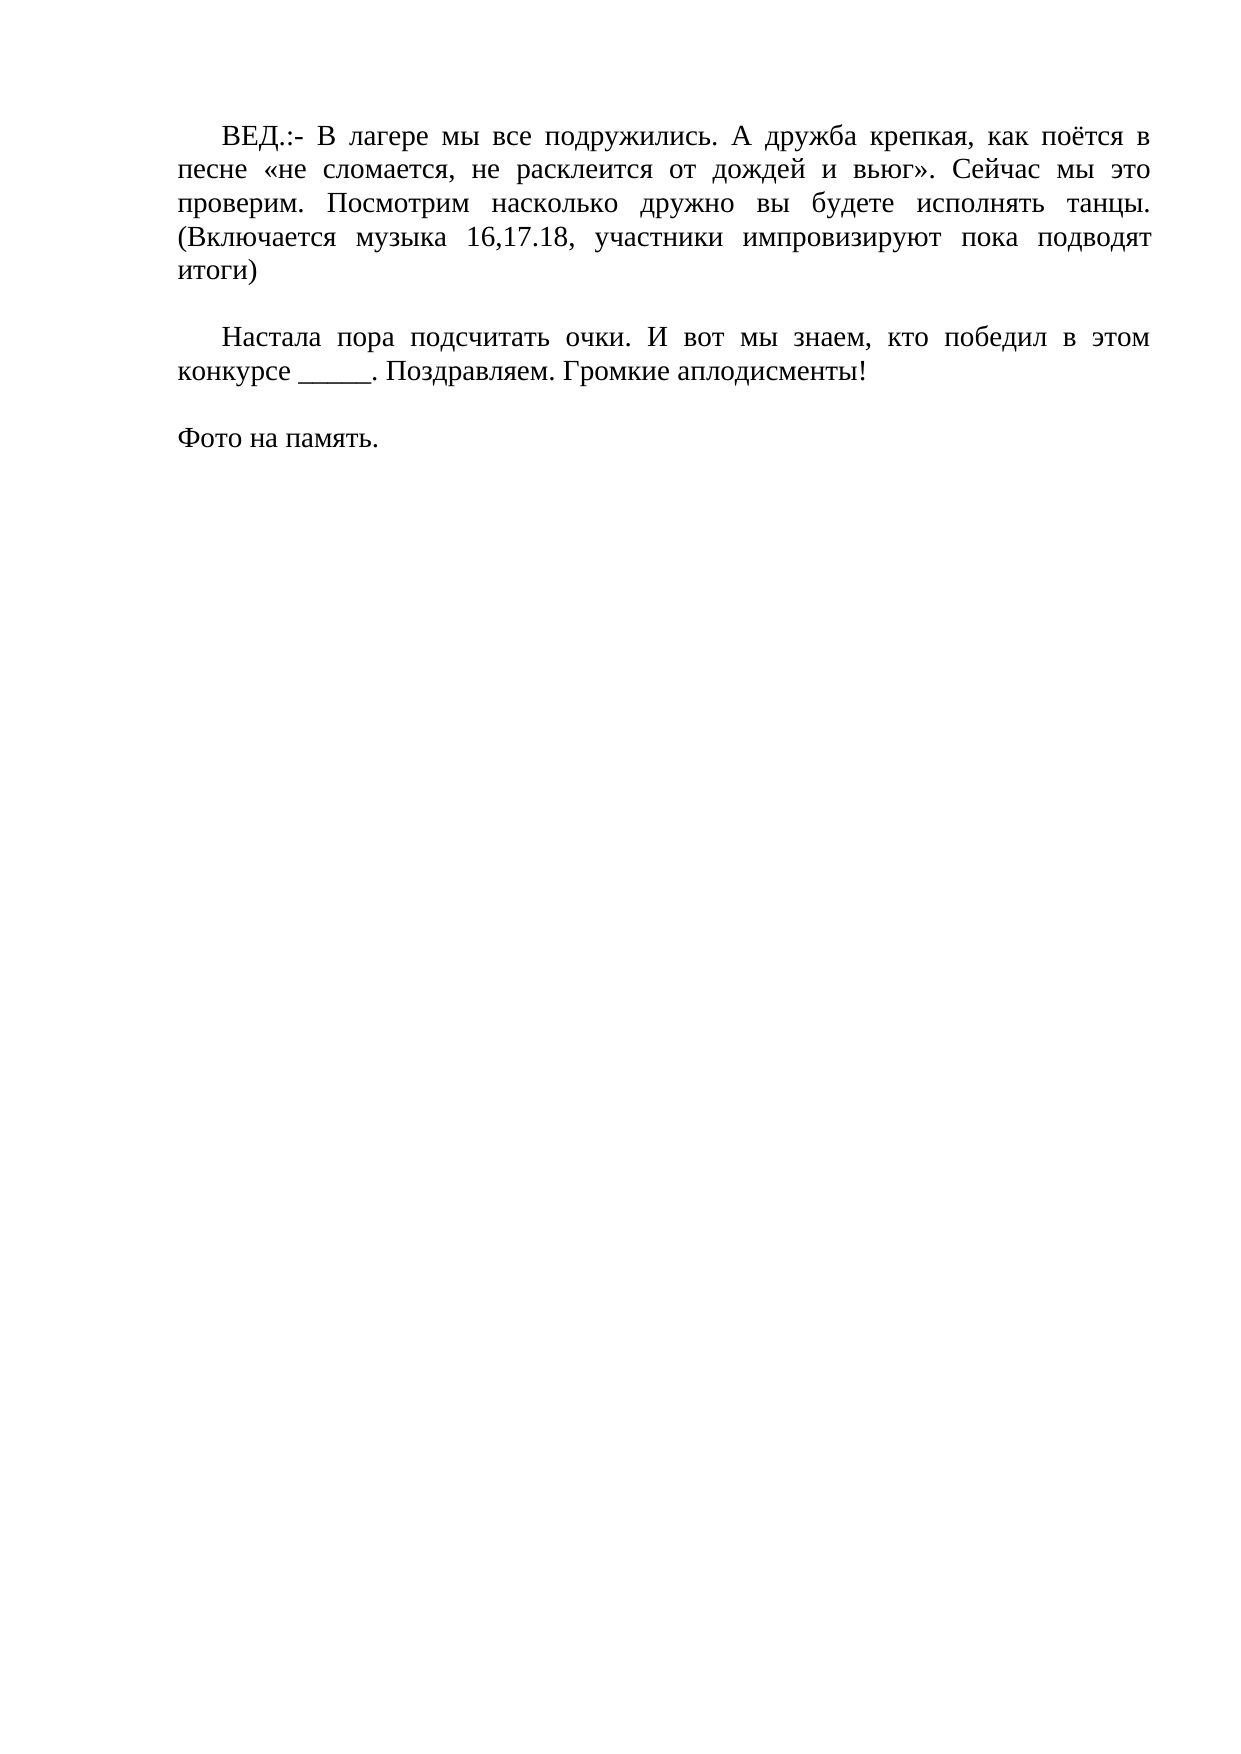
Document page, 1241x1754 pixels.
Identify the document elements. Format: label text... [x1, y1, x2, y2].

text Фото на память. [177, 420, 1152, 453]
text Настала пора подсчитать очки. И вот мы знаем, кто победил в этом конкурсе _____. Поздравляем. Громкие аплодисменты! [177, 319, 1152, 386]
text ВЕД.:- В лагере мы все подружились. А дружба крепкая, как поётся в песне «не сломается, не расклеится от дождей и вьюг». Сейчас мы это проверим. Посмотрим насколько дружно вы будете исполнять танцы. (Включается музыка 16,17.18, участники импровизируют пока подводят итоги) [177, 118, 1152, 286]
